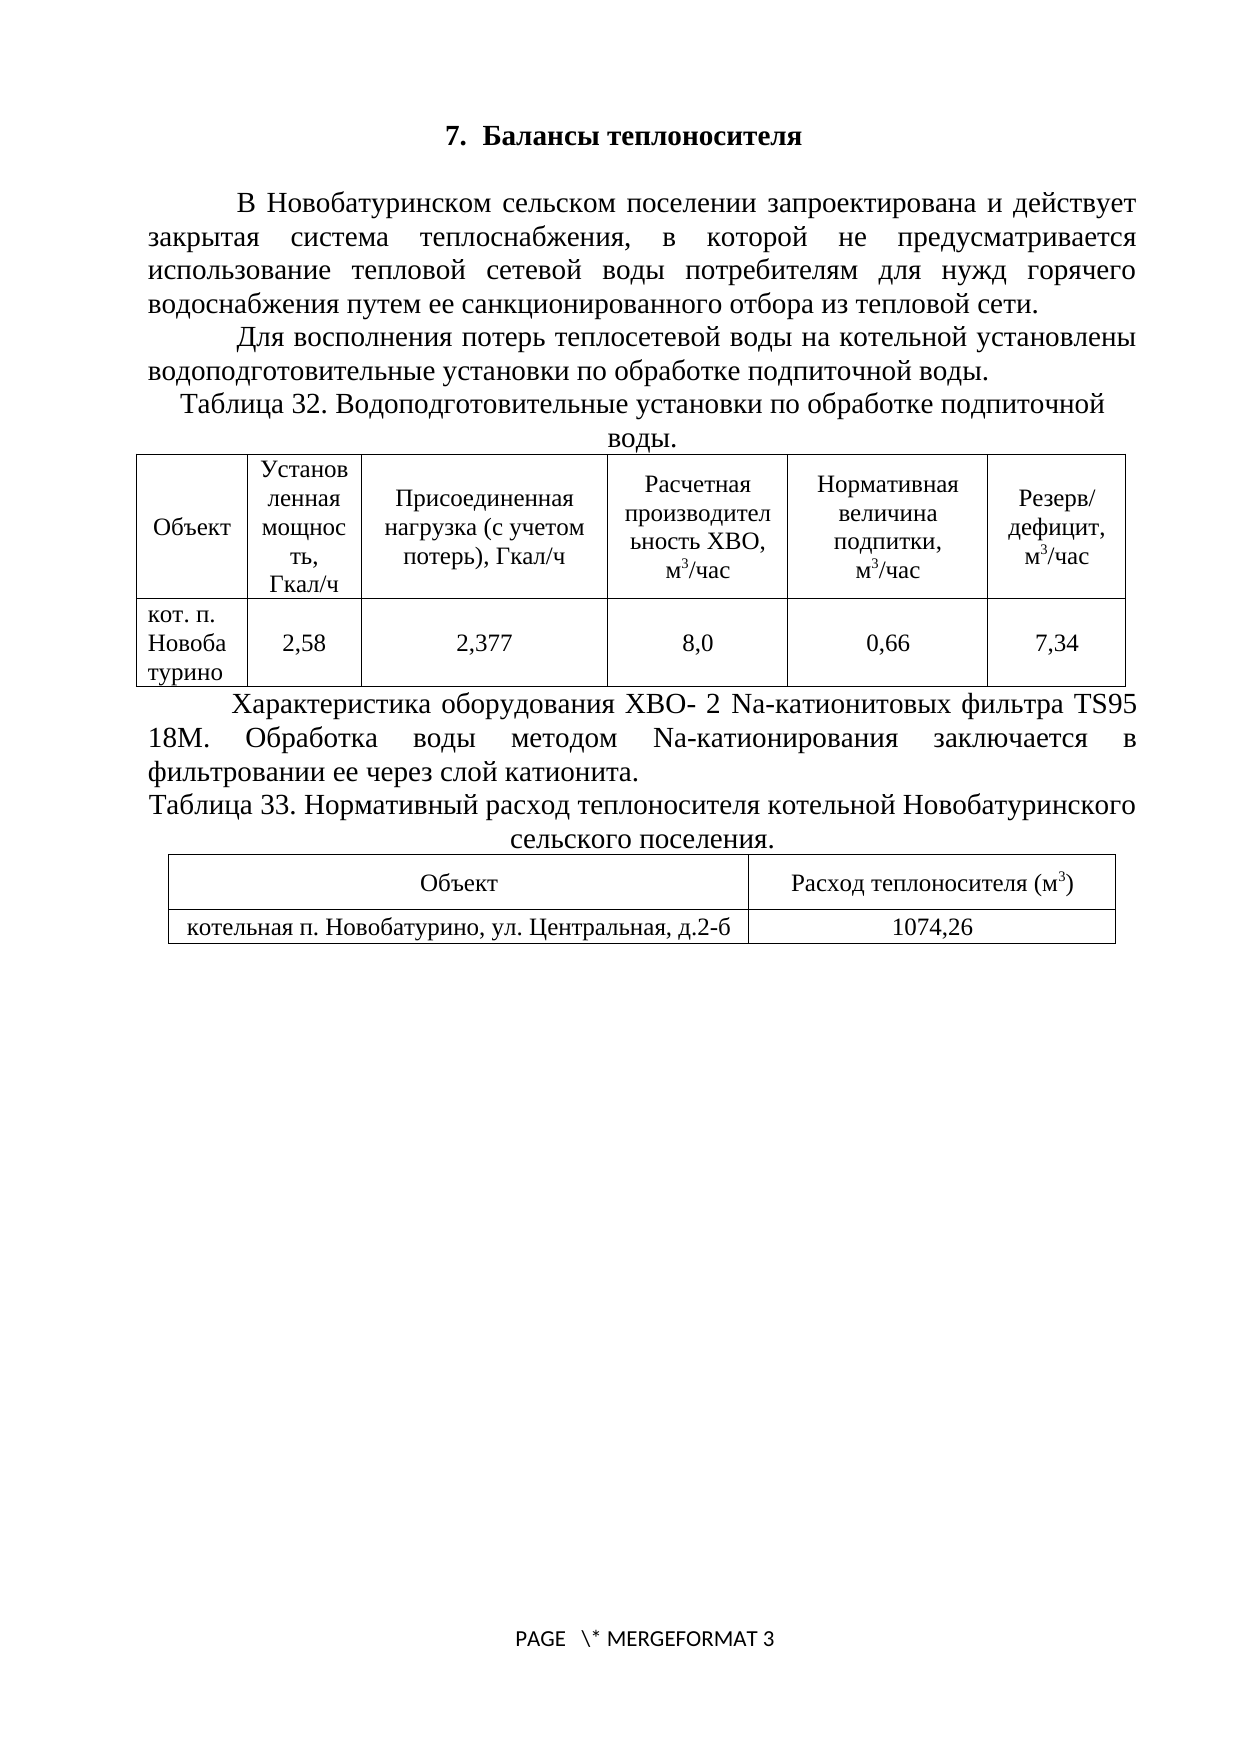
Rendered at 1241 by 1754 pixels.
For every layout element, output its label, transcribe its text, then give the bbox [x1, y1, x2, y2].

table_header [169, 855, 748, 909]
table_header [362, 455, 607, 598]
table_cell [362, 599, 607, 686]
text Характеристика оборудования ХВО- 2 Na-катионитовых фильтра TS95 18M. Обработка воды методом Na-катионирования заключается в фильтровании ее через слой катионита. [148, 687, 1137, 787]
text Таблица 33. Нормативный расход теплоносителя котельной Новобатуринского сельского поселения. [148, 787, 1137, 854]
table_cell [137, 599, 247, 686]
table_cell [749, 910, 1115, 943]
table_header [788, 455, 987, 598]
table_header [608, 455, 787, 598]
text В Новобатуринском сельском поселении запроектирована и действует закрытая система теплоснабжения, в которой не предусматривается использование тепловой сетевой воды потребителям для нужд горячего водоснабжения путем ее санкционированного отбора из тепловой сети. [148, 185, 1137, 319]
subtitle Балансы теплоносителя [110, 118, 1137, 152]
text Для восполнения потерь теплосетевой воды на котельной установлены водоподготовительные установки по обработке подпиточной воды. [148, 319, 1137, 386]
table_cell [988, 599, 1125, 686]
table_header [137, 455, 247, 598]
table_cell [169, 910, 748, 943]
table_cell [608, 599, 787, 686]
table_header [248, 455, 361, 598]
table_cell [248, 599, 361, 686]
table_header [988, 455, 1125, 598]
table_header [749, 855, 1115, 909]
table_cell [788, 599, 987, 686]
text Таблица 32. Водоподготовительные установки по обработке подпиточной воды. [148, 386, 1137, 453]
